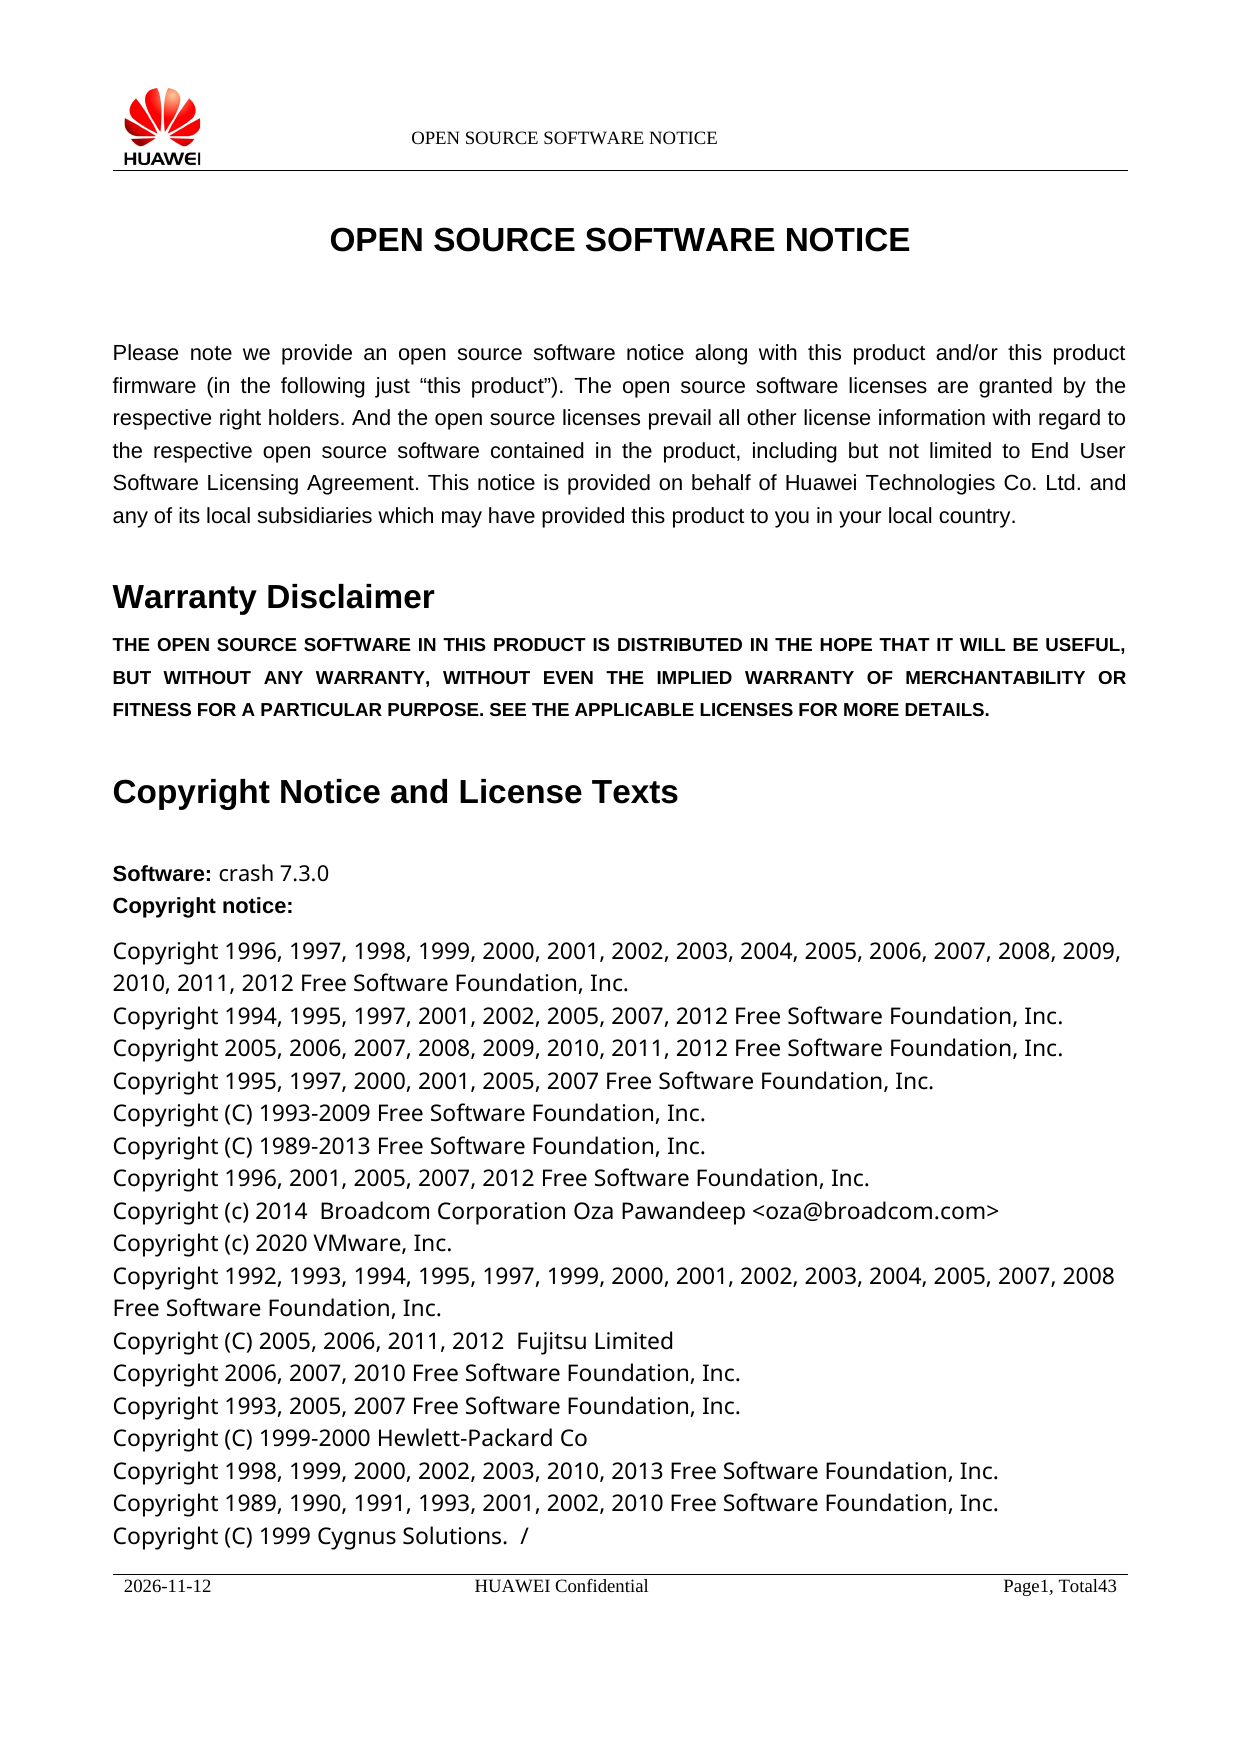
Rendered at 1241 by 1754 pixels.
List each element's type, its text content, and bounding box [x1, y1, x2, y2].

text Please note we provide an open source software notice along with this product and/or this product firmware (in the following just “this product”). The open source software licenses are granted by the respective right holders. And the open source licenses prevail all other license information with regard to the respective open source software contained in the product, including but not limited to End User Software Licensing Agreement. This notice is provided on behalf of Huawei Technologies Co. Ltd. and any of its local subsidiaries which may have provided this product to you in your local country. [112, 336, 1128, 531]
picture [124, 88, 201, 165]
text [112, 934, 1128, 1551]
text Copyright notice: [112, 889, 1128, 921]
text OPEN SOURCE SOFTWARE NOTICE [112, 206, 1128, 271]
text The open source software in this product is distributed in the hope that it will be useful, but WITHOUT ANY WARRANTY, without even the implied warranty of MERCHANTABILITY or FITNESS FOR A PARTICULAR PURPOSE. See the applicable licenses for more details. [112, 629, 1128, 726]
title Software: crash 7.3.0 [112, 856, 1128, 889]
text Warranty Disclaimer [112, 564, 1128, 629]
text Copyright Notice and License Texts [112, 759, 1128, 824]
